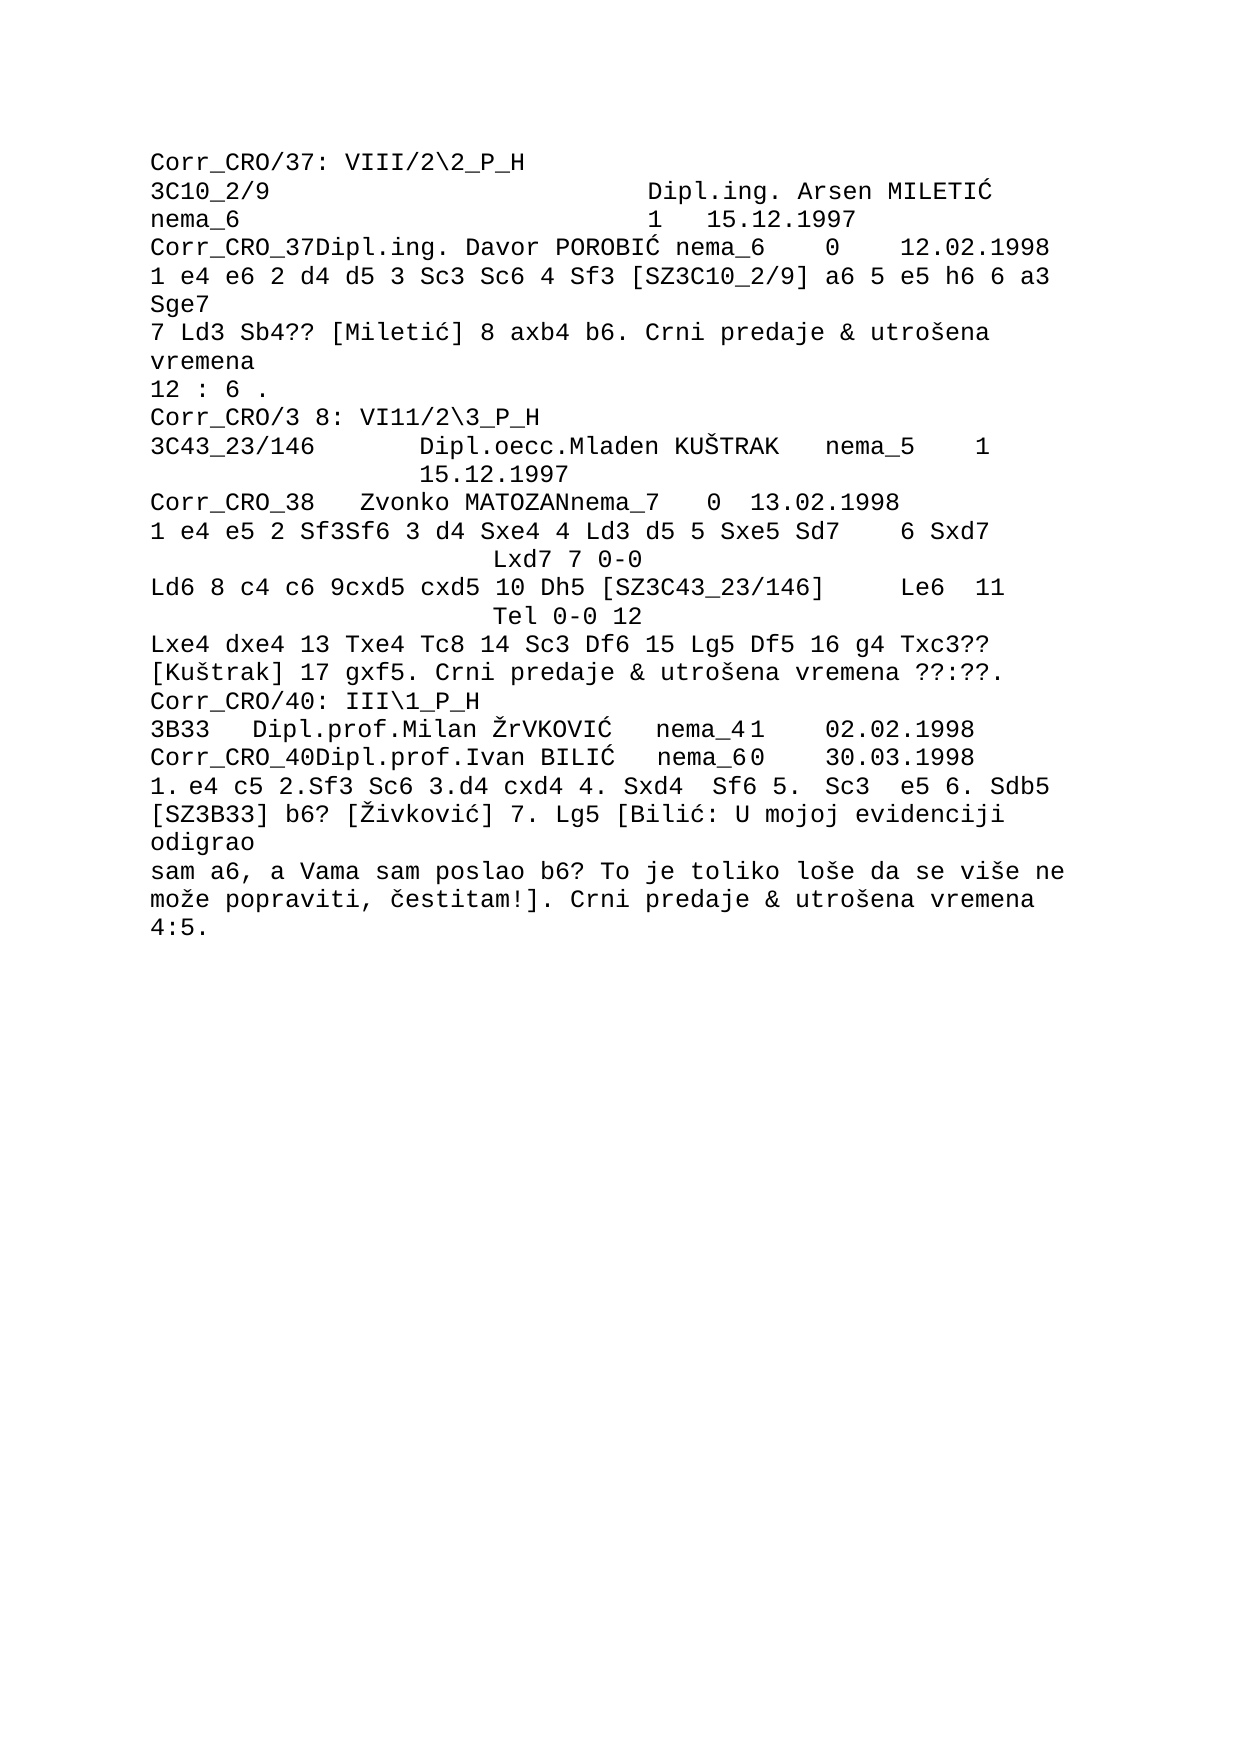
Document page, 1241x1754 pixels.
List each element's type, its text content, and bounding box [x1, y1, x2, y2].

text Corr_CRO/37: VIII/2\2_P_H [150, 150, 1090, 178]
text 3C43_23/146 Dipl.oecc. Mladen KUŠTRAK nema_5 1 15.12.1997 [150, 433, 1090, 490]
text Corr_CRO_37 Dipl.ing. Davor POROBIĆ nema_6 0 12.02.1998 [150, 235, 1090, 263]
text 3B33 Dipl.prof. Milan ŽrVKOVIĆ nema_4 1 02.02.1998 [150, 717, 1090, 745]
text Ld6 8 c4 c6 9 cxd5 cxd5 10 Dh5 [SZ3C43_23/146] Le6 11 Tel 0-0 12 [150, 575, 1090, 632]
text [SZ3B33] b6? [Živković] 7. Lg5 [Bilić: U mojoj evidenciji odigrao sam a6, a Vama sam poslao b6? To je toliko loše da se više ne može popraviti, čestitam!]. Crni predaje & utrošena vremena 4:5. [150, 802, 1090, 943]
text Corr_CRO_38 Zvonko MATOZAN nema_7 0 13.02.1998 [150, 490, 1090, 518]
text Corr_CRO_40 Dipl.prof. Ivan BILIĆ nema_6 0 30.03.1998 [150, 745, 1090, 773]
text Corr_CRO/40: III\1_P_H [150, 688, 1090, 717]
text 1 e4 e5 2 Sf3 Sf6 3 d4 Sxe4 4 Ld3 d5 5 Sxe5 Sd7 6 Sxd7 Lxd7 7 0-0 [150, 518, 1090, 575]
text 1. e4 c5 2. Sf3 Sc6 3. d4 cxd4 4. Sxd4 Sf6 5. Sc3 e5 6. Sdb5 [150, 773, 1090, 802]
text Corr_CRO/3 8: VI11/2\3_P_H [150, 405, 1090, 433]
text Lxe4 dxe4 13 Txe4 Tc8 14 Sc3 Df6 15 Lg5 Df5 16 g4 Txc3?? [Kuštrak] 17 gxf5. Crni predaje & utrošena vremena ??:??. [150, 632, 1090, 688]
text 1 e4 e6 2 d4 d5 3 Sc3 Sc6 4 Sf3 [SZ3C10_2/9] a6 5 e5 h6 6 a3 Sge7 7 Ld3 Sb4?? [Miletić] 8 axb4 b6. Crni predaje & utrošena vremena 12 : 6 . [150, 263, 1090, 405]
text 3C10_2/9 Dipl.ing. Arsen MILETIĆ nema_6 1 15.12.1997 [150, 178, 1090, 235]
